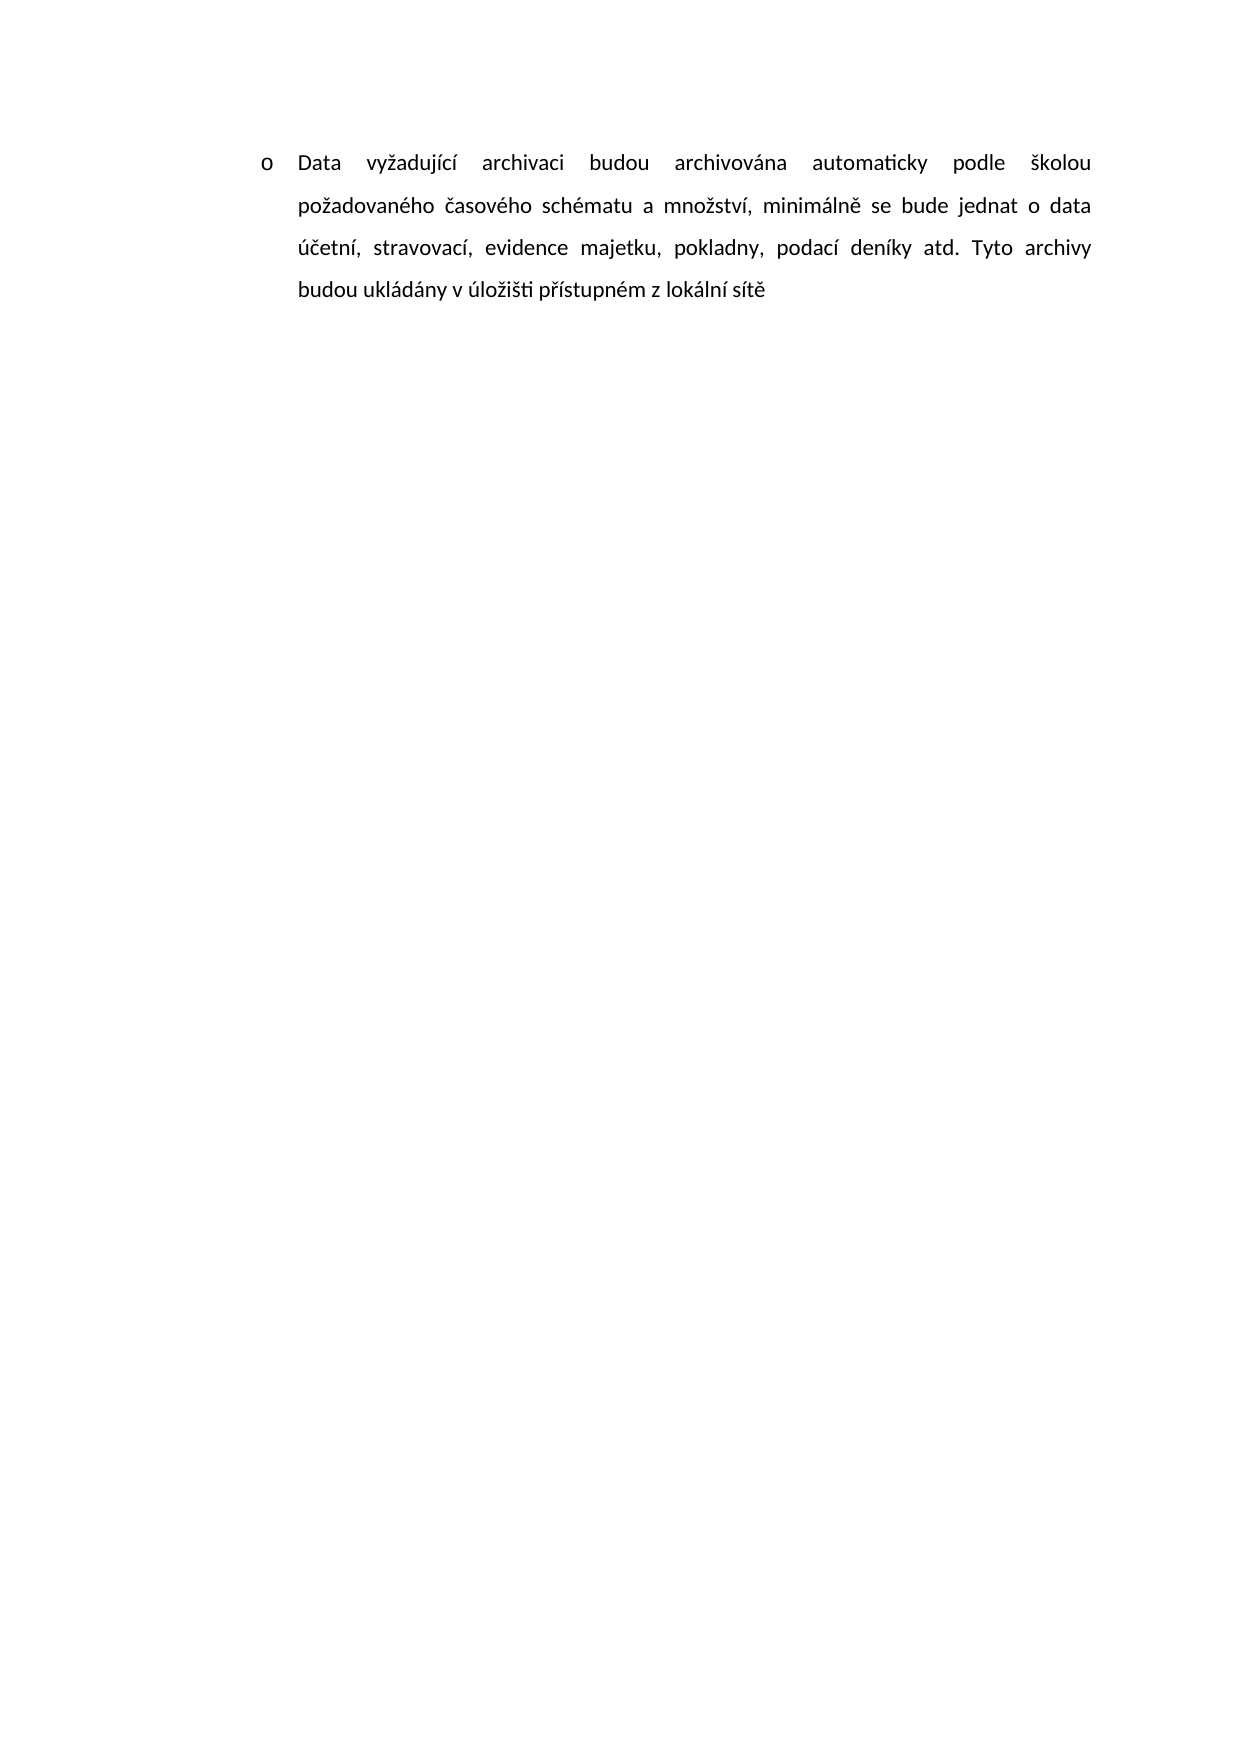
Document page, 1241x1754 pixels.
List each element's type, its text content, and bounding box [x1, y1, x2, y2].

list Data vyžadující archivaci budou archivována automaticky podle školou požadovaného časového schématu a množství, minimálně se bude jednat o data účetní, stravovací, evidence majetku, pokladny, podací deníky atd. Tyto archivy budou ukládány v úložišti přístupném z lokální sítě [260, 148, 1093, 303]
